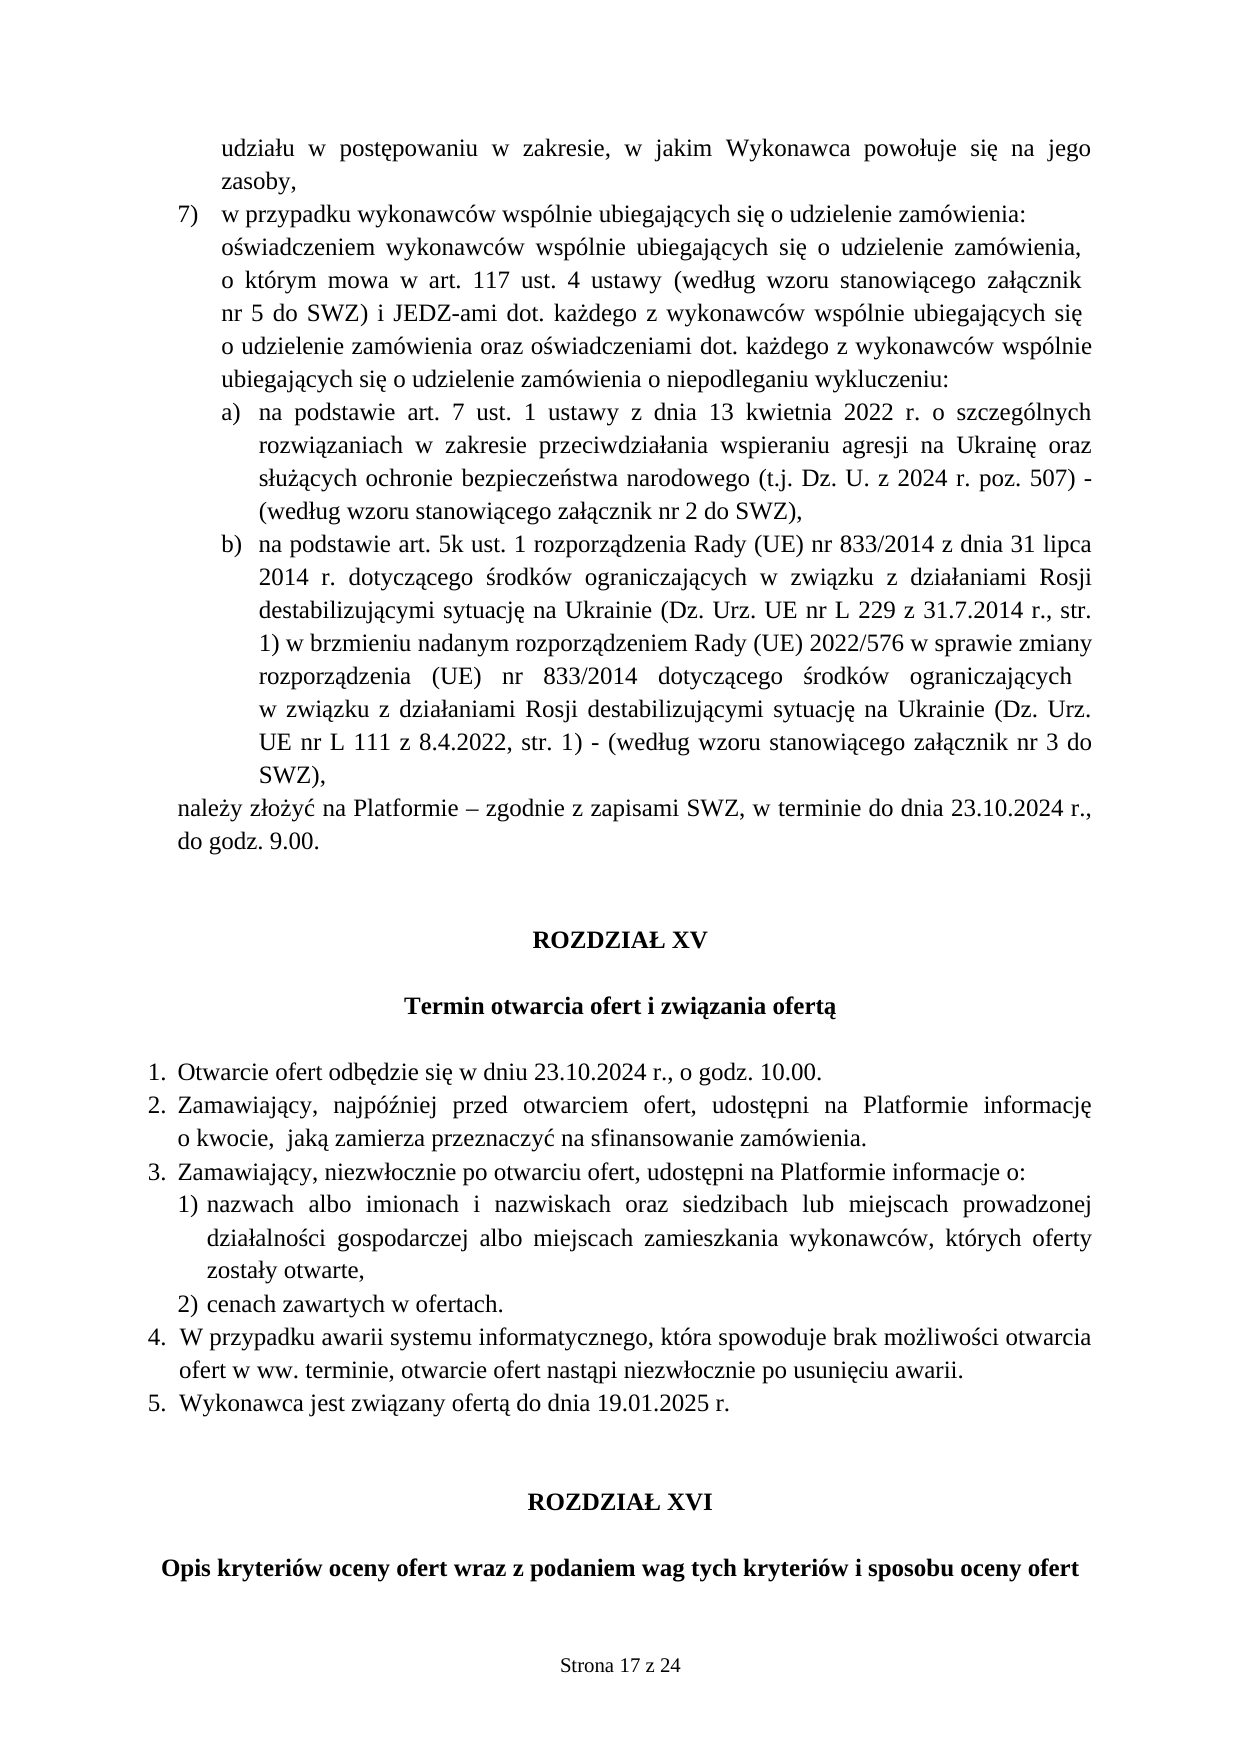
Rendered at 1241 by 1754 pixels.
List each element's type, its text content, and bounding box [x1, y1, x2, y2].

text oświadczeniem wykonawców wspólnie ubiegających się o udzielenie zamówienia, o którym mowa w art. 117 ust. 4 ustawy (według wzoru stanowiącego załącznik nr 5 do SWZ) i JEDZ-ami dot. każdego z wykonawców wspólnie ubiegających się o udzielenie zamówienia oraz oświadczeniami dot. każdego z wykonawców wspólnie ubiegających się o udzielenie zamówienia o niepodleganiu wykluczeniu: [221, 232, 1093, 393]
text należy złożyć na Platformie – zgodnie z zapisami SWZ, w terminie do dnia 23.10.2024 r., do godz. 9.00. [177, 793, 1093, 855]
text 4. W przypadku awarii systemu informatycznego, która spowoduje brak możliwości otwarcia ofert w ww. terminie, otwarcie ofert nastąpi niezwłocznie po usunięciu awarii. [148, 1322, 1093, 1383]
text 1) nazwach albo imionach i nazwiskach oraz siedzibach lub miejscach prowadzonej działalności gospodarczej albo miejscach zamieszkania wykonawców, których oferty zostały otwarte, [177, 1189, 1093, 1284]
text ROZDZIAŁ XV [148, 925, 1093, 954]
list na podstawie art. 5k ust. 1 rozporządzenia Rady (UE) nr 833/2014 z dnia 31 lipca 2014 r. dotyczącego środków ograniczających w związku z działaniami Rosji destabilizującymi sytuację na Ukrainie (Dz. Urz. UE nr L 229 z 31.7.2014 r., str. 1) w brzmieniu nadanym rozporządzeniem Rady (UE) 2022/576 w sprawie zmiany rozporządzenia (UE) nr 833/2014 dotyczącego środków ograniczających w związku z działaniami Rosji destabilizującymi sytuację na Ukrainie (Dz. Urz. UE nr L 111 z 8.4.2022, str. 1) - (według wzoru stanowiącego załącznik nr 3 do SWZ), [221, 529, 1093, 789]
list na podstawie art. 7 ust. 1 ustawy z dnia 13 kwietnia 2022 r. o szczególnych rozwiązaniach w zakresie przeciwdziałania wspieraniu agresji na Ukrainę oraz służących ochronie bezpieczeństwa narodowego (t.j. Dz. U. z 2024 r. poz. 507) - (według wzoru stanowiącego załącznik nr 2 do SWZ), [221, 397, 1093, 525]
text 5. Wykonawca jest związany ofertą do dnia 19.01.2025 r. [148, 1388, 1093, 1416]
text ROZDZIAŁ XVI [148, 1487, 1093, 1516]
text Opis kryteriów oceny ofert wraz z podaniem wag tych kryteriów i sposobu oceny ofert [148, 1553, 1093, 1582]
text Termin otwarcia ofert i związania ofertą [148, 991, 1093, 1020]
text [221, 133, 1093, 195]
list Zamawiający, niezwłocznie po otwarciu ofert, udostępni na Platformie informacje o: [148, 1157, 1093, 1185]
list Otwarcie ofert odbędzie się w dniu 23.10.2024 r., o godz. 10.00. [148, 1057, 1093, 1086]
text 2) cenach zawartych w ofertach. [177, 1289, 1093, 1317]
list Zamawiający, najpóźniej przed otwarciem ofert, udostępni na Platformie informację o kwocie, jaką zamierza przeznaczyć na sfinansowanie zamówienia. [148, 1091, 1093, 1152]
text 7) w przypadku wykonawców wspólnie ubiegających się o udzielenie zamówienia: [177, 199, 1093, 228]
